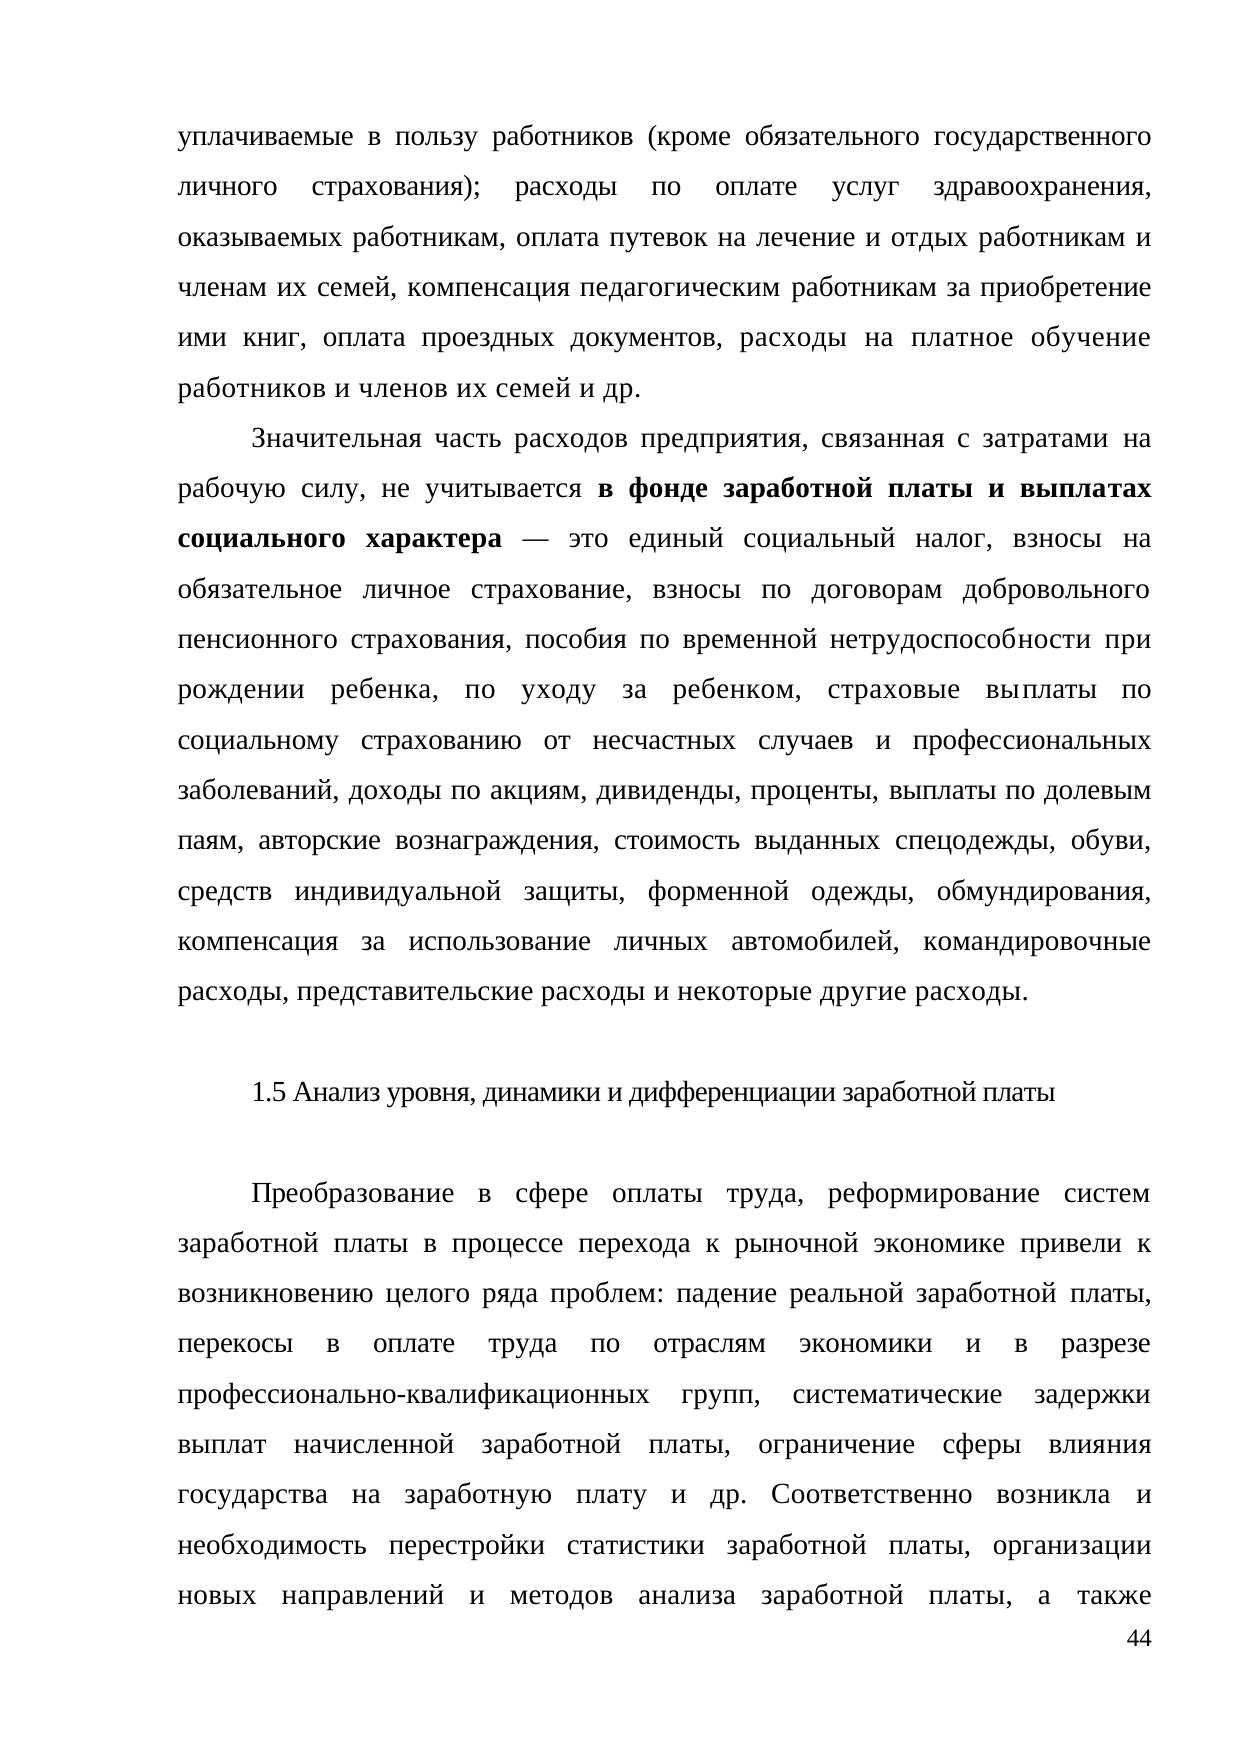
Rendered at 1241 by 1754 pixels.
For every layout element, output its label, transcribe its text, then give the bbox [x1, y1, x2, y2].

text 1.5 Анализ уровня, динамики и дифференциации заработной платы [177, 1074, 1152, 1108]
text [177, 1175, 1152, 1611]
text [177, 118, 1152, 403]
text Значительная часть расходов предприятия, связанная с затратами на рабочую силу, не учитывается в фонде заработной платы и выплатах социального характера — это единый социальный налог, взносы на обязательное личное страхование, взносы по договорам добровольного пенсионного страхования, пособия по временной нетрудоспособности при рождении ребенка, по уходу за ребенком, страховые выплаты по социальному страхованию от несчастных случаев и профессиональных заболеваний, доходы по акциям, дивиденды, проценты, выплаты по долевым паям, авторские вознаграждения, стоимость выданных спецодежды, обуви, средств индивидуальной защиты, форменной одежды, обмундирования, компенсация за использование личных автомобилей, командировочные расходы, представительские расходы и некоторые другие расходы. [177, 420, 1152, 1007]
